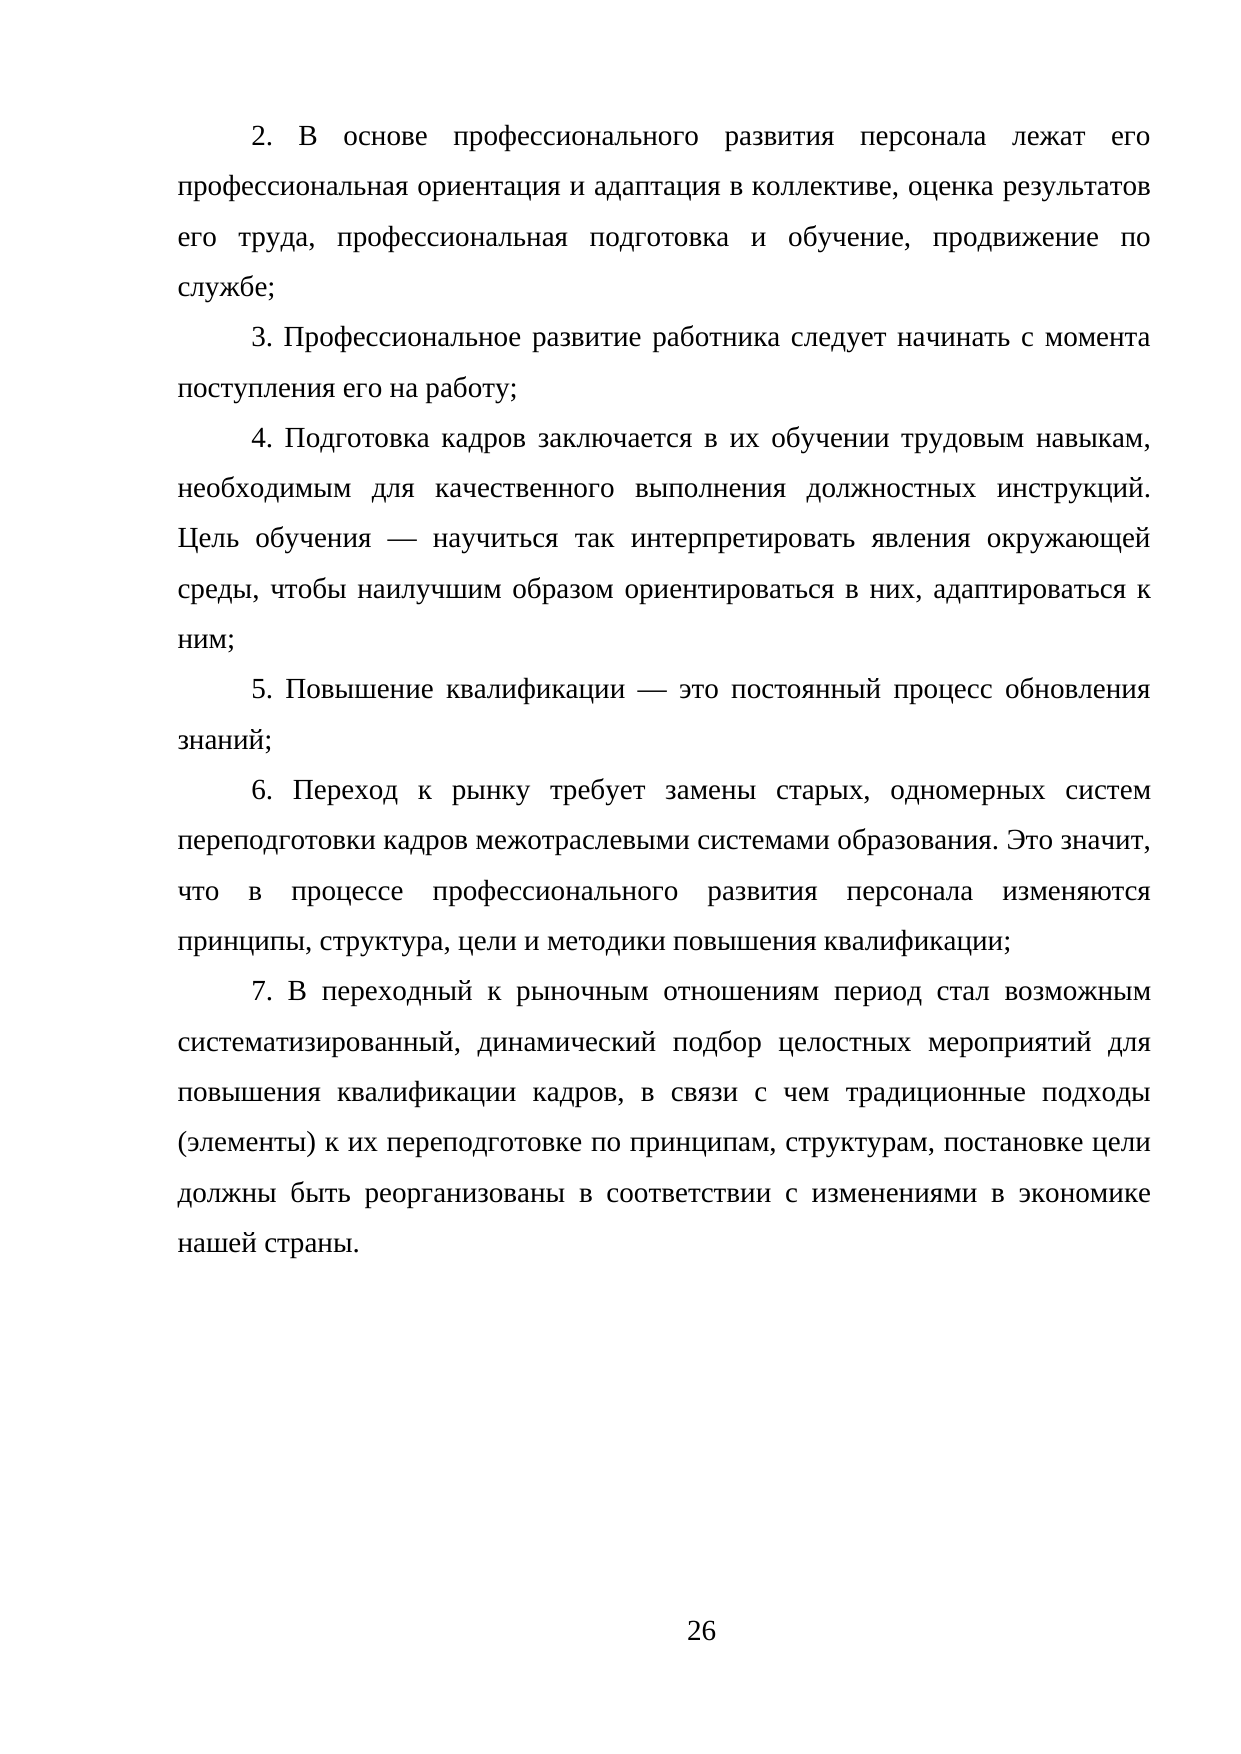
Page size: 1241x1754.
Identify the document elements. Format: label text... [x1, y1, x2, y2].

text 2. В основе профессионального развития персонала лежат его профессиональная ориентация и адаптация в коллективе, оценка результатов его труда, профессиональная подготовка и обучение, продвижение по службе; [177, 118, 1152, 303]
text 3. Профессиональное развитие работника следует начинать с момента поступления его на работу; [177, 319, 1152, 403]
text 6. Переход к рынку требует замены старых, одномерных систем переподготовки кадров межотраслевыми системами образования. Это значит, что в процессе профессионального развития персонала изменяются принципы, структура, цели и методики повышения квалификации; [177, 772, 1152, 957]
text 4. Подготовка кадров заключается в их обучении трудовым навыкам, необходимым для качественного выполнения должностных инструкций. Цель обучения — научиться так интерпретировать явления окружающей среды, чтобы наилучшим образом ориентироваться в них, адаптироваться к ним; [177, 420, 1152, 655]
text 7. В переходный к рыночным отношениям период стал возможным систематизированный, динамический подбор целостных мероприятий для повышения квалификации кадров, в связи с чем традиционные подходы (элементы) к их переподготовке по принципам, структурам, постановке цели должны быть реорганизованы в соответствии с изменениями в экономике нашей страны. [177, 973, 1152, 1258]
text 5. Повышение квалификации — это постоянный процесс обновления знаний; [177, 672, 1152, 755]
